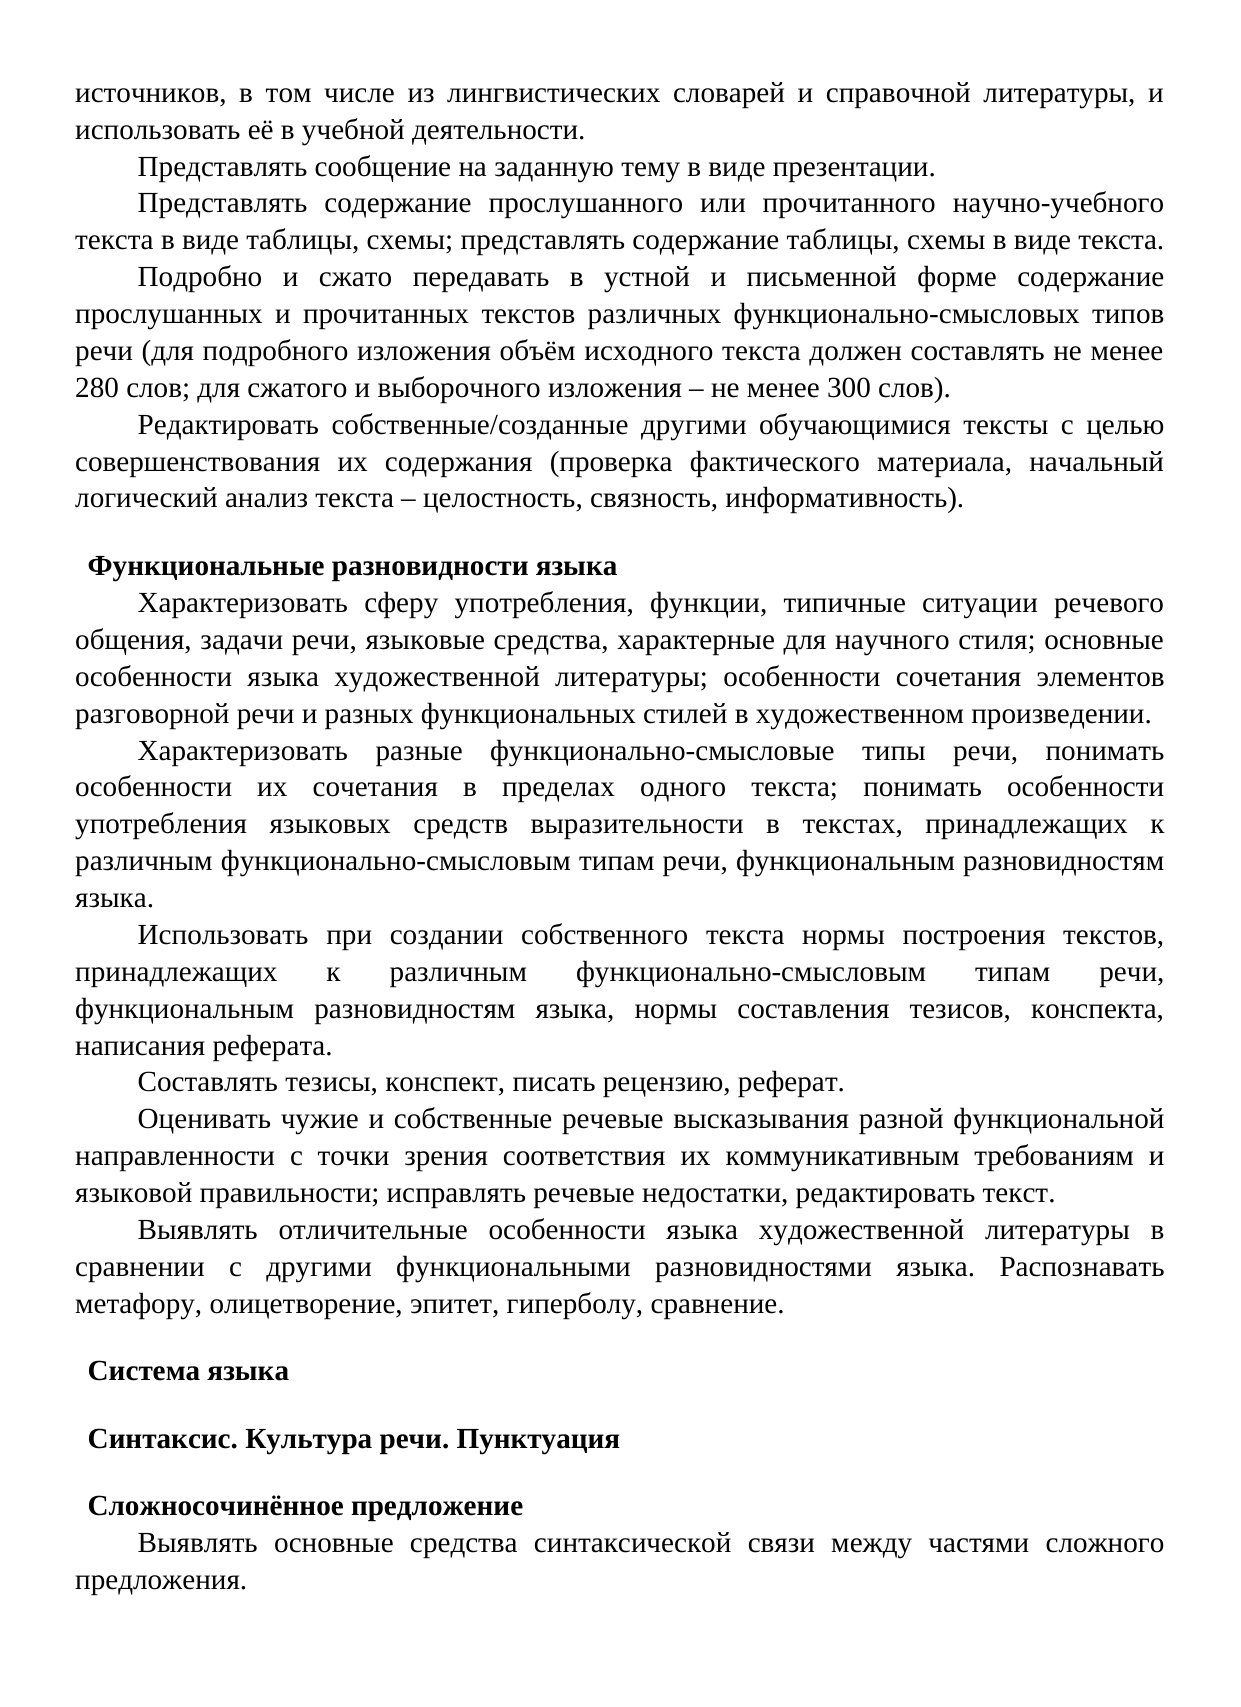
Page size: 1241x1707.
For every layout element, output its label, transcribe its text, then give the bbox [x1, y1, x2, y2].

text Выявлять основные средства синтаксической связи между частями сложного предложения. [75, 1525, 1165, 1596]
text Выявлять отличительные особенности языка художественной литературы в сравнении с другими функциональными разновидностями языка. Распознавать метафору, олицетворение, эпитет, гиперболу, сравнение. [75, 1212, 1165, 1319]
text Представлять содержание прослушанного или прочитанного научно-учебного текста в виде таблицы, схемы; представлять содержание таблицы, схемы в виде текста. [75, 186, 1165, 256]
text Сложносочинённое предложение [87, 1488, 1165, 1522]
text Представлять сообщение на заданную тему в виде презентации. [75, 149, 1165, 182]
text Функциональные разновидности языка [87, 548, 1165, 582]
text Редактировать собственные/созданные другими обучающимися тексты с целью совершенствования их содержания (проверка фактического материала, начальный логический анализ текста – целостность, связность, информативность). [75, 407, 1165, 514]
text Характеризовать сферу употребления, функции, типичные ситуации речевого общения, задачи речи, языковые средства, характерные для научного стиля; основные особенности языка художественной литературы; особенности сочетания элементов разговорной речи и разных функциональных стилей в художественном произведении. [75, 585, 1165, 729]
text Характеризовать разные функционально-смысловые типы речи, понимать особенности их сочетания в пределах одного текста; понимать особенности употребления языковых средств выразительности в текстах, принадлежащих к различным функционально-смысловым типам речи, функциональным разновидностям языка. [75, 733, 1165, 914]
text Оценивать чужие и собственные речевые высказывания разной функциональной направленности с точки зрения соответствия их коммуникативным требованиям и языковой правильности; исправлять речевые недостатки, редактировать текст. [75, 1101, 1165, 1209]
text Использовать при создании собственного текста нормы построения текстов, принадлежащих к различным функционально-смысловым типам речи, функциональным разновидностям языка, нормы составления тезисов, конспекта, написания реферата. [75, 917, 1165, 1061]
text Составлять тезисы, конспект, писать рецензию, реферат. [75, 1064, 1165, 1098]
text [75, 75, 1165, 145]
text Система языка [87, 1353, 1165, 1387]
text Подробно и сжато передавать в устной и письменной форме содержание прослушанных и прочитанных текстов различных функционально-смысловых типов речи (для подробного изложения объём исходного текста должен составлять не менее 280 слов; для сжатого и выборочного изложения – не менее 300 слов). [75, 259, 1165, 403]
text Cинтаксис. Культура речи. Пунктуация [87, 1421, 1165, 1454]
